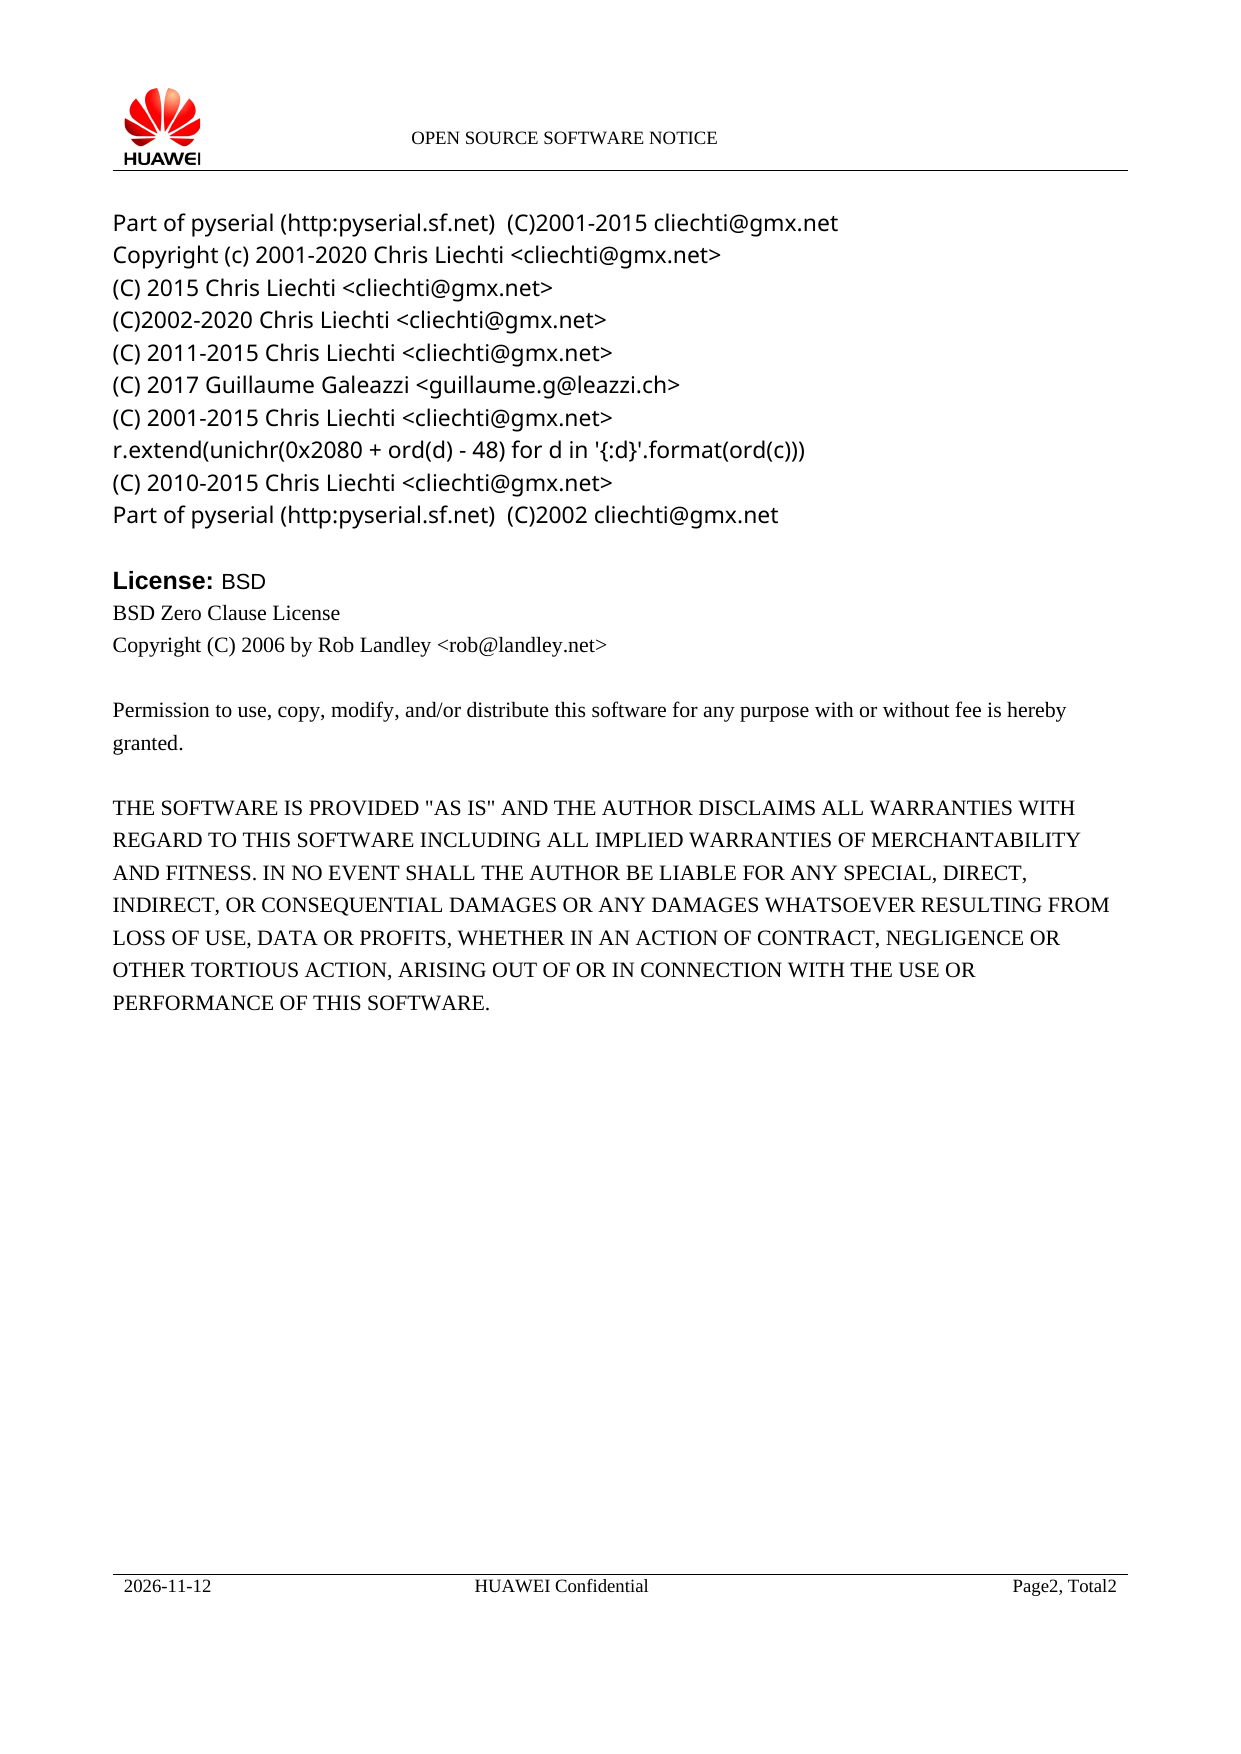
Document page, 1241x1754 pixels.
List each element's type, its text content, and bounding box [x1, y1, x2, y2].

text BSD Zero Clause License Copyright (C) 2006 by Rob Landley <rob@landley.net> Permission to use, copy, modify, and/or distribute this software for any purpose with or without fee is hereby granted. THE SOFTWARE IS PROVIDED "AS IS" AND THE AUTHOR DISCLAIMS ALL WARRANTIES WITH REGARD TO THIS SOFTWARE INCLUDING ALL IMPLIED WARRANTIES OF MERCHANTABILITY AND FITNESS. IN NO EVENT SHALL THE AUTHOR BE LIABLE FOR ANY SPECIAL, DIRECT, INDIRECT, OR CONSEQUENTIAL DAMAGES OR ANY DAMAGES WHATSOEVER RESULTING FROM LOSS OF USE, DATA OR PROFITS, WHETHER IN AN ACTION OF CONTRACT, NEGLIGENCE OR OTHER TORTIOUS ACTION, ARISING OUT OF OR IN CONNECTION WITH THE USE OR PERFORMANCE OF THIS SOFTWARE. [112, 596, 1128, 1051]
picture [124, 88, 201, 165]
text License: BSD [112, 564, 1128, 596]
